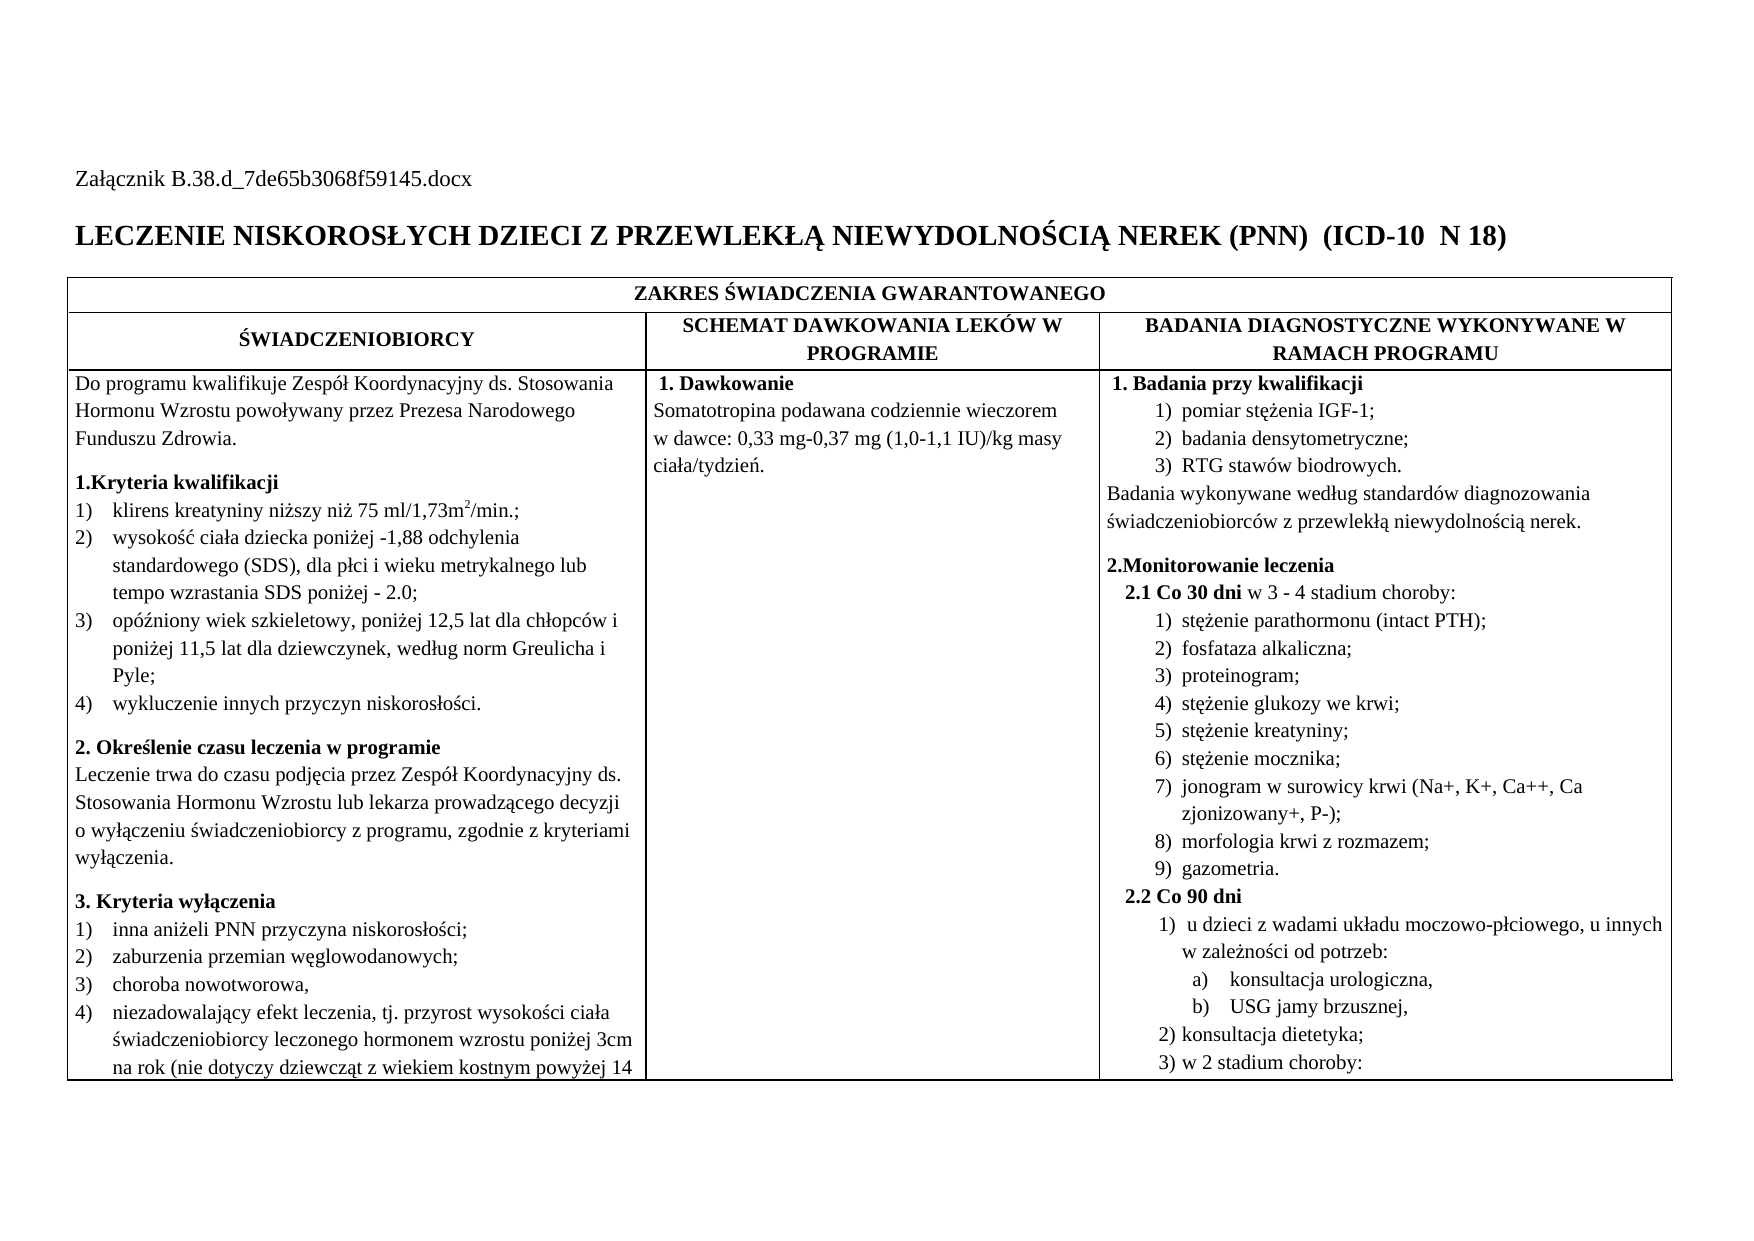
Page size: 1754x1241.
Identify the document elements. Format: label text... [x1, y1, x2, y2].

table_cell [647, 371, 1099, 1079]
table_cell SCHEMAT DAWKOWANIA LEKÓW W PROGRAMIE [647, 313, 1099, 369]
text LECZENIE NISKOROSŁYCH DZIECI Z PRZEWLEKŁĄ NIEWYDOLNOŚCIĄ NEREK (PNN) (ICD-10 N 18) [75, 218, 1679, 252]
table_header ZAKRES ŚWIADCZENIA GWARANTOWANEGO [68, 278, 1671, 312]
table_cell ŚWIADCZENIOBIORCY [68, 313, 645, 369]
text Załącznik B.38. [75, 165, 1679, 192]
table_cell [68, 370, 645, 1079]
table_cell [1100, 371, 1671, 1079]
table_cell BADANIA DIAGNOSTYCZNE WYKONYWANE W RAMACH PROGRAMU [1100, 313, 1671, 369]
